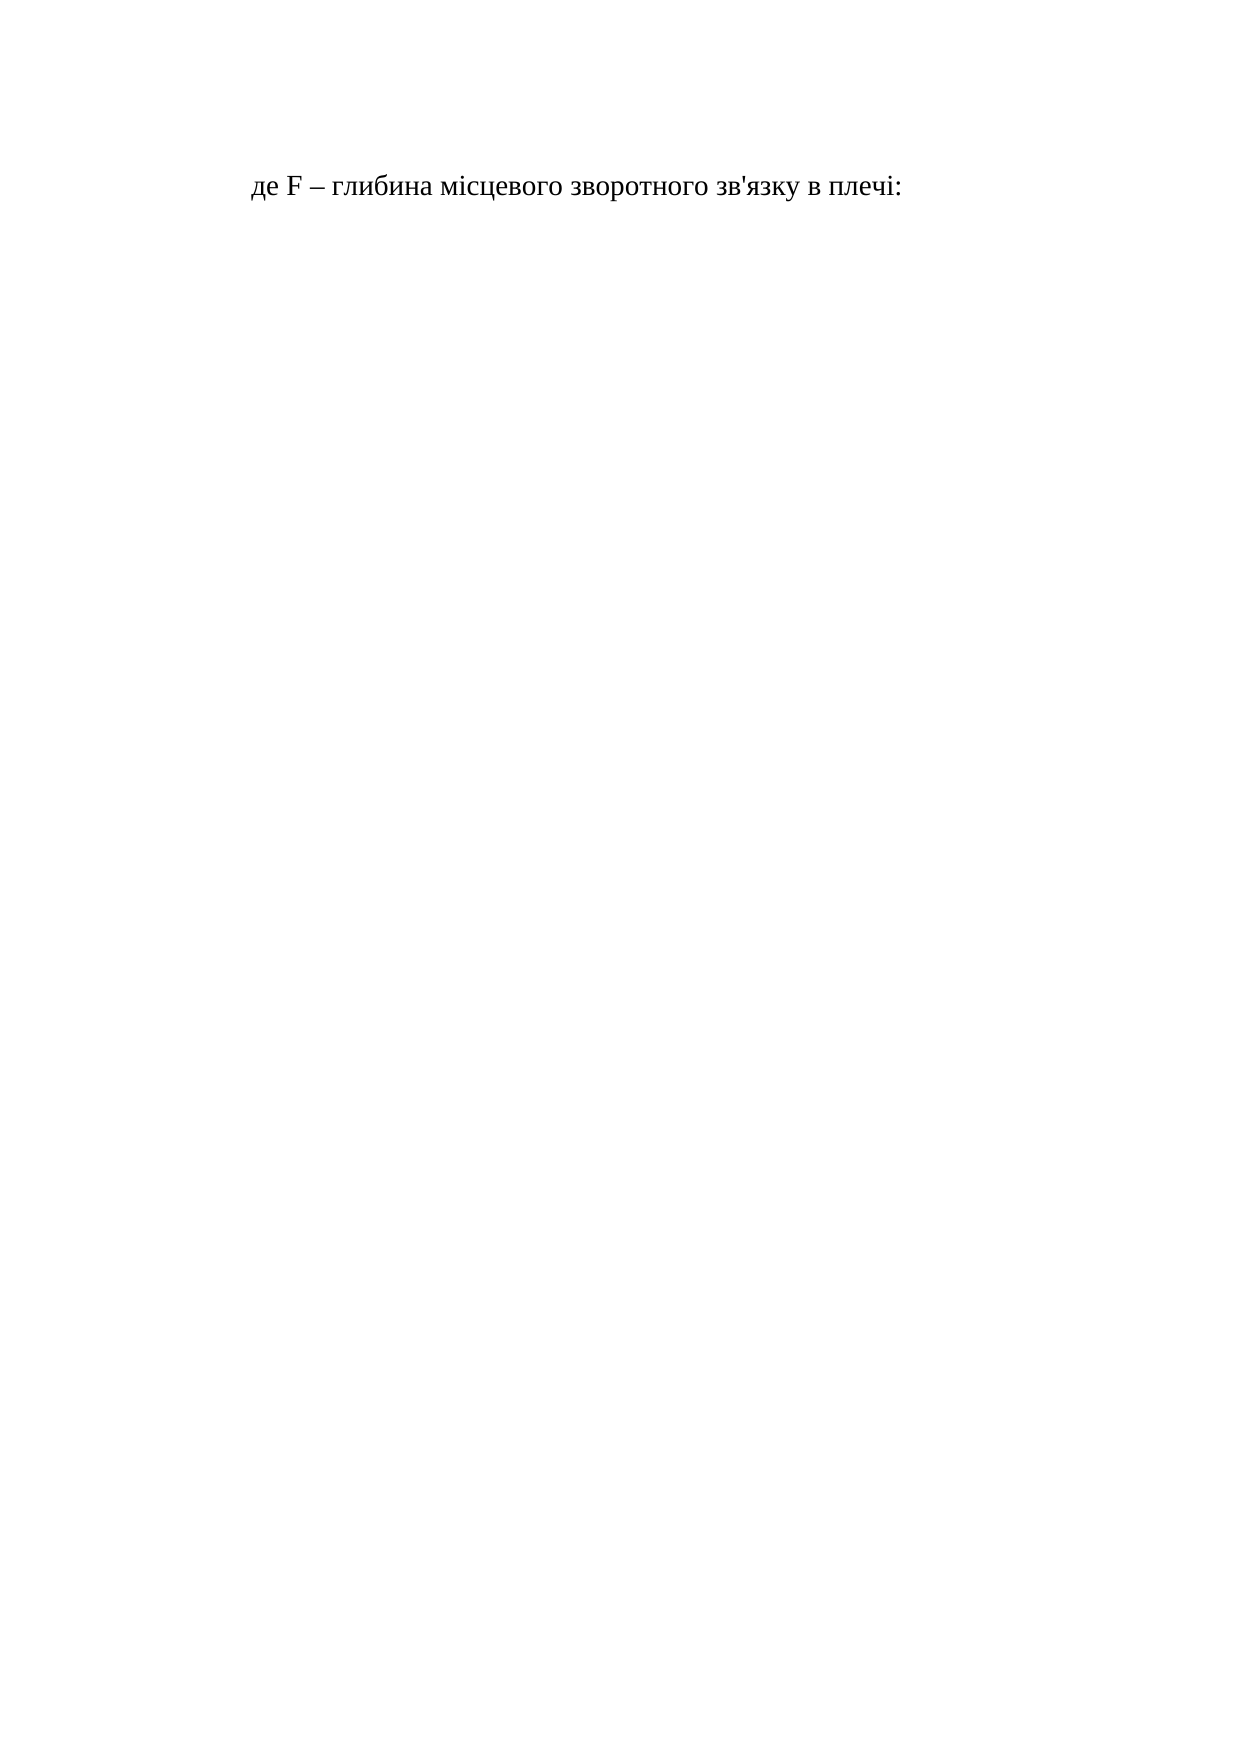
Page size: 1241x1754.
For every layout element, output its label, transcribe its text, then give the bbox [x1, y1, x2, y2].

text де F – глибина місцевого зворотного зв'язку в плечі: [177, 168, 1152, 202]
